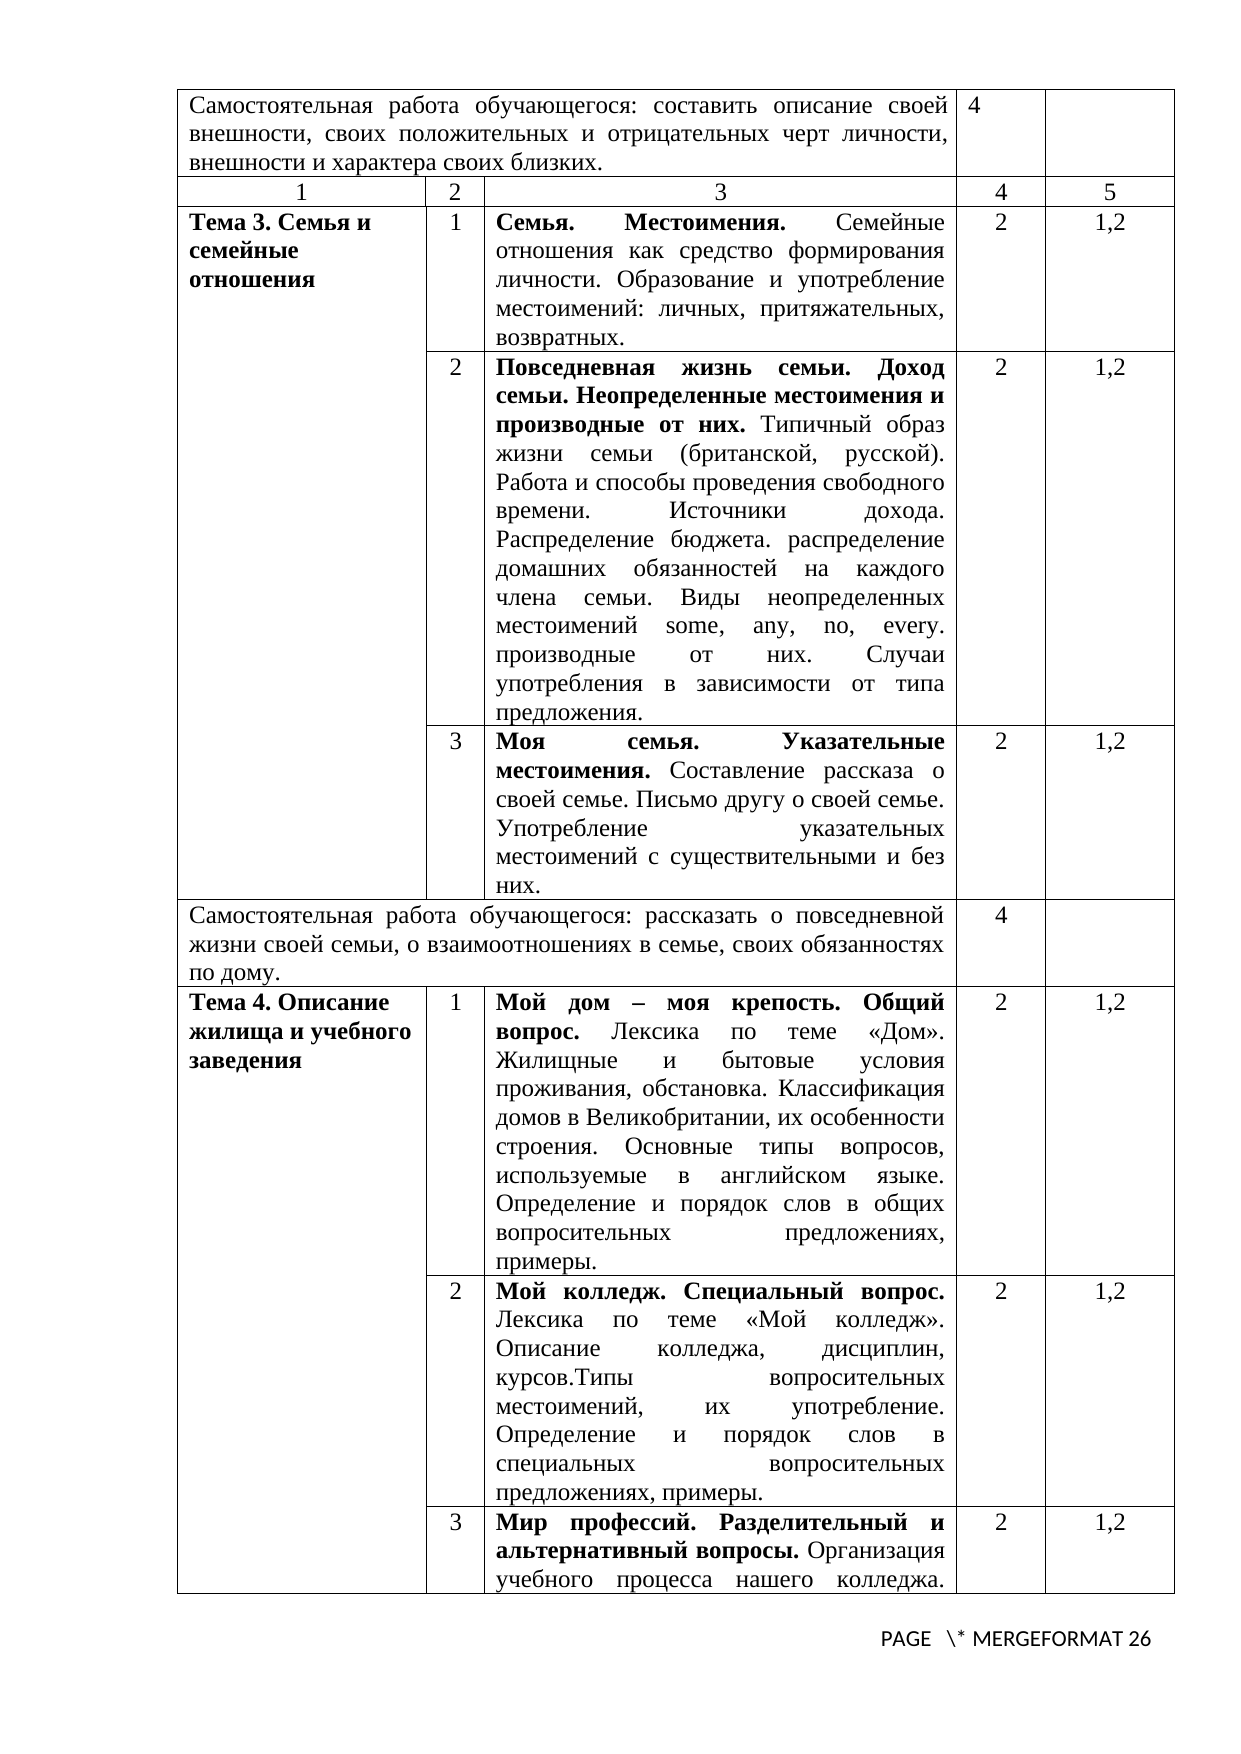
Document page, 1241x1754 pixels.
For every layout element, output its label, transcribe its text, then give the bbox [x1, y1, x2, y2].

table_cell Семья. Местоимения. Семейные отношения как средство формирования личности. Образование и употребление местоимений: личных, притяжательных, возвратных. [485, 207, 956, 351]
table_cell 1,2 [1046, 352, 1174, 725]
table_cell 3 [427, 1507, 484, 1593]
table_cell Тема 3. Семья и семейные отношения [178, 207, 426, 899]
table_cell 4 [957, 177, 1045, 206]
table_cell [1046, 90, 1174, 176]
table_cell 1,2 [1046, 1276, 1174, 1506]
table_cell 4 [957, 900, 1045, 986]
table_cell 2 [957, 1276, 1045, 1506]
table_cell Тема 4. Описание жилища и учебного заведения [178, 987, 426, 1593]
table_cell 4 [957, 90, 1045, 176]
table_cell 2 [957, 1507, 1045, 1593]
table_cell 1,2 [1046, 207, 1174, 351]
table_cell 1 [427, 207, 484, 351]
table_cell 3 [485, 177, 956, 206]
table_cell 1,2 [1046, 987, 1174, 1275]
table_cell Мой дом – моя крепость. Общий вопрос. Лексика по теме «Дом». Жилищные и бытовые условия проживания, обстановка. Классификация домов в Великобритании, их особенности строения. Основные типы вопросов, используемые в английском языке. Определение и порядок слов в общих вопросительных предложениях, примеры. [485, 987, 956, 1275]
table_cell 5 [1046, 177, 1174, 206]
table_cell 3 [427, 726, 484, 899]
table_cell 2 [427, 1276, 484, 1506]
table_cell 1,2 [1046, 726, 1174, 899]
table_cell Моя семья. Указательные местоимения. Составление рассказа о своей семье. Письмо другу о своей семье. Употребление указательных местоимений с существительными и без них. [485, 726, 956, 899]
table_cell 2 [957, 207, 1045, 351]
table_cell 2 [957, 726, 1045, 899]
table_cell 1 [427, 987, 484, 1275]
table_cell 2 [957, 352, 1045, 725]
table_cell 2 [957, 987, 1045, 1275]
table_cell [1046, 900, 1174, 986]
table_cell Самостоятельная работа обучающегося: составить описание своей внешности, своих положительных и отрицательных черт личности, внешности и характера своих близких. [178, 90, 956, 176]
table_cell Повседневная жизнь семьи. Доход семьи. Неопределенные местоимения и производные от них. Типичный образ жизни семьи (британской, русской). Работа и способы проведения свободного времени. Источники дохода. Распределение бюджета. распределение домашних обязанностей на каждого члена семьи. Виды неопределенных местоимений some, any, no, every. производные от них. Случаи употребления в зависимости от типа предложения. [485, 352, 956, 725]
table_cell Мой колледж. Специальный вопрос. Лексика по теме «Мой колледж». Описание колледжа, дисциплин, курсов.Типы вопросительных местоимений, их употребление. Определение и порядок слов в специальных вопросительных предложениях, примеры. [485, 1276, 956, 1506]
table_cell 2 [427, 352, 484, 725]
table_cell 2 [426, 177, 484, 206]
table_cell 1,2 [1046, 1507, 1174, 1593]
table_cell Самостоятельная работа обучающегося: рассказать о повседневной жизни своей семьи, о взаимоотношениях в семье, своих обязанностях по дому. [178, 900, 956, 986]
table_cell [485, 1507, 956, 1593]
table_cell 1 [178, 177, 425, 206]
